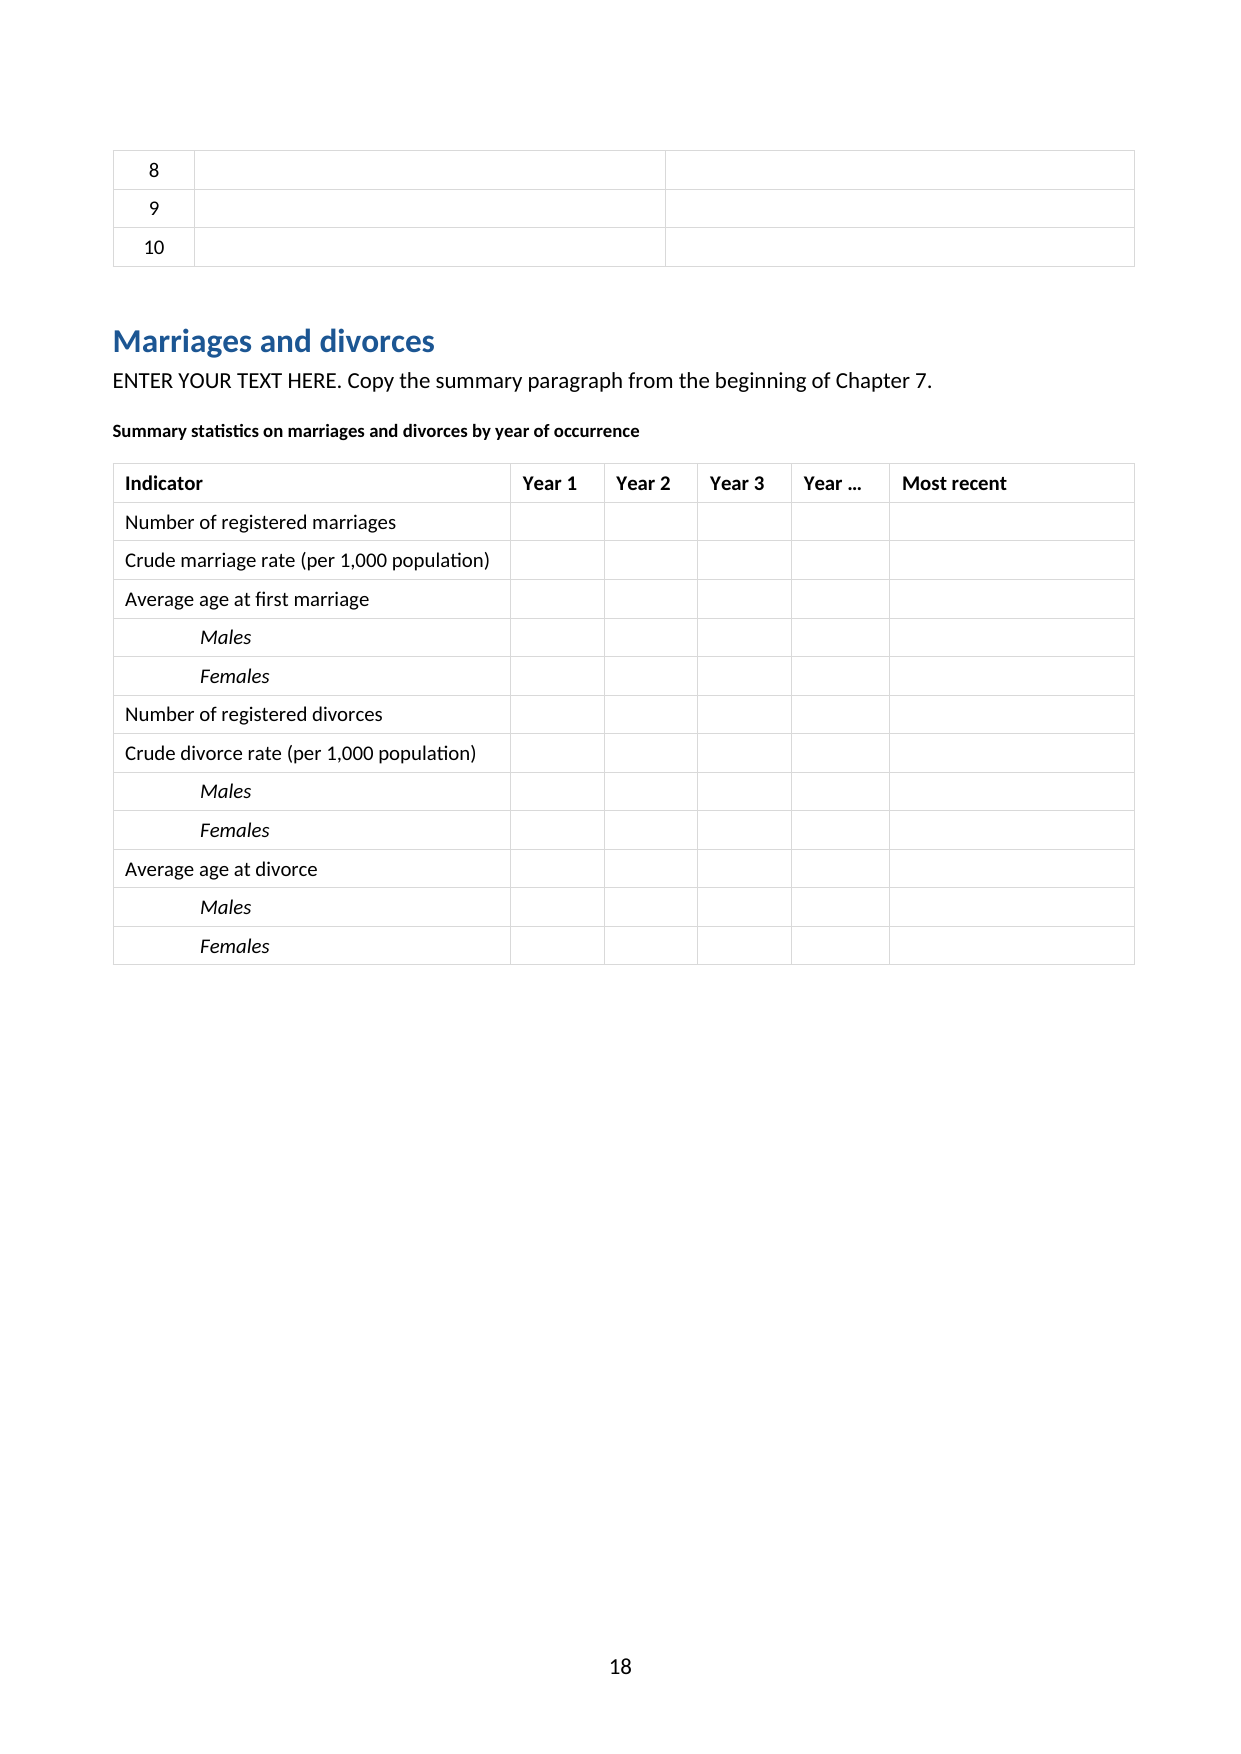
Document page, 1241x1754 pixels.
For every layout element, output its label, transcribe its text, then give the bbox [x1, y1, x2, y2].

table_cell 8 [114, 151, 194, 188]
table_cell [666, 190, 1134, 227]
table_cell [792, 927, 889, 964]
table_cell [698, 541, 791, 579]
table_cell [698, 811, 791, 849]
table_header Year 2 [605, 464, 697, 502]
table_cell [890, 503, 1134, 540]
table_cell [666, 151, 1134, 188]
table_cell Crude divorce rate (per 1,000 population) [114, 734, 510, 772]
table_cell 9 [114, 190, 194, 227]
table_cell [195, 151, 665, 188]
table_cell [698, 734, 791, 772]
table_cell [605, 580, 697, 617]
table_cell [666, 228, 1134, 266]
table_cell [890, 811, 1134, 849]
table_cell Average age at divorce [114, 850, 510, 887]
table_cell 10 [114, 228, 194, 266]
table_cell [792, 811, 889, 849]
table_header Year 1 [511, 464, 604, 502]
table_cell [792, 503, 889, 540]
table_cell [511, 888, 604, 926]
table_cell [511, 734, 604, 772]
table_cell [698, 696, 791, 733]
table_cell [511, 811, 604, 849]
table_cell [890, 850, 1134, 887]
table_header Indicator [114, 464, 510, 502]
table_cell [511, 927, 604, 964]
table_cell [511, 850, 604, 887]
table_cell [605, 927, 697, 964]
table_cell Females [114, 927, 510, 964]
table_cell [195, 190, 665, 227]
table_cell Number of registered marriages [114, 503, 510, 540]
table_cell [698, 580, 791, 617]
table_cell Females [114, 811, 510, 849]
table_cell Females [114, 657, 510, 694]
table_cell [698, 888, 791, 926]
table_cell [511, 657, 604, 694]
table_cell [605, 619, 697, 656]
table_cell Males [114, 773, 510, 810]
table_cell [605, 696, 697, 733]
table_cell [605, 811, 697, 849]
table_cell [605, 541, 697, 579]
table_cell [890, 927, 1134, 964]
table_cell [792, 734, 889, 772]
table_cell Average age at first marriage [114, 580, 510, 617]
table_header Year 3 [698, 464, 791, 502]
table_cell [890, 541, 1134, 579]
subtitle Marriages and divorces [112, 320, 1128, 360]
table_cell [792, 657, 889, 694]
table_cell [511, 580, 604, 617]
table_cell Number of registered divorces [114, 696, 510, 733]
table_cell [605, 773, 697, 810]
table_cell [511, 503, 604, 540]
table_cell [195, 228, 665, 266]
table_cell [698, 619, 791, 656]
table_cell [605, 657, 697, 694]
table_cell [890, 888, 1134, 926]
table_cell [890, 696, 1134, 733]
table_cell [698, 927, 791, 964]
table_cell [698, 657, 791, 694]
table_cell [890, 773, 1134, 810]
table_cell [605, 503, 697, 540]
table_cell Males [114, 619, 510, 656]
table_cell [792, 580, 889, 617]
table_cell [605, 888, 697, 926]
table_cell [698, 503, 791, 540]
table_cell [698, 773, 791, 810]
text Summary statistics on marriages and divorces by year of occurrence [112, 419, 1128, 442]
table_cell [890, 619, 1134, 656]
table_cell [698, 850, 791, 887]
table_cell [792, 541, 889, 579]
table_cell [605, 850, 697, 887]
table_cell [792, 888, 889, 926]
table_cell Crude marriage rate (per 1,000 population) [114, 541, 510, 579]
table_cell [511, 773, 604, 810]
table_header Most recent [890, 464, 1134, 502]
table_cell Males [114, 888, 510, 926]
table_cell [890, 580, 1134, 617]
table_cell [511, 619, 604, 656]
table_cell [792, 773, 889, 810]
table_header Year … [792, 464, 889, 502]
table_cell [792, 619, 889, 656]
table_cell [605, 734, 697, 772]
table_cell [890, 657, 1134, 694]
table_cell [792, 850, 889, 887]
table_cell [511, 541, 604, 579]
table_cell [890, 734, 1134, 772]
table_cell [792, 696, 889, 733]
table_cell [511, 696, 604, 733]
